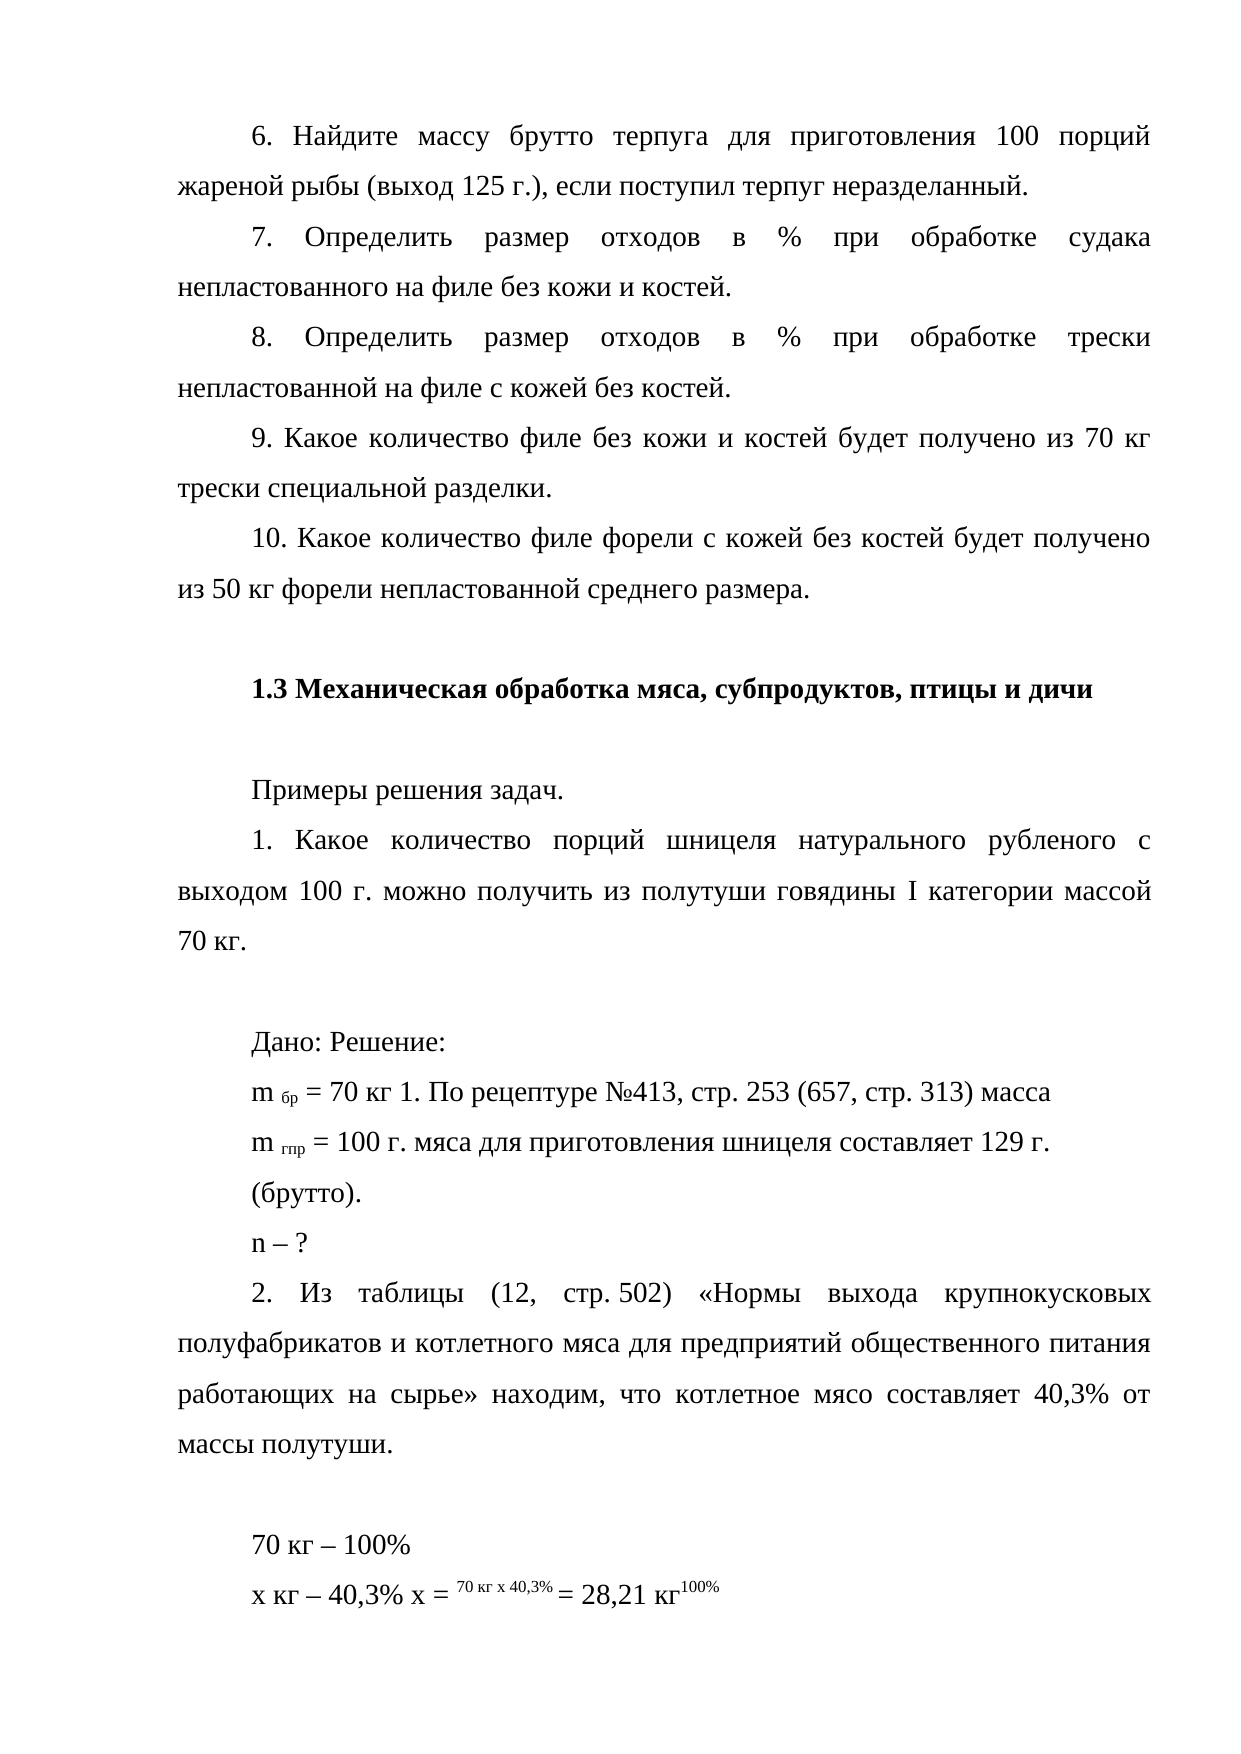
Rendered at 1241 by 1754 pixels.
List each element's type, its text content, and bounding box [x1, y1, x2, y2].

text 1.3 Механическая обработка мяса, субпродуктов, птицы и дичи [177, 672, 1152, 705]
text n – ? [177, 1225, 1152, 1258]
text 2. Из таблицы (12, стр. 502) «Нормы выхода крупнокусковых полуфабрикатов и котлетного мяса для предприятий общественного питания работающих на сырье» находим, что котлетное мясо составляет 40,3% от массы полутуши. [177, 1275, 1152, 1460]
text 10. Какое количество филе форели с кожей без костей будет получено из 50 кг форели непластованной среднего размера. [177, 521, 1152, 604]
text 9. Какое количество филе без кожи и костей будет получено из 70 кг трески специальной разделки. [177, 420, 1152, 504]
text 7. Определить размер отходов в % при обработке судака непластованного на филе без кожи и костей. [177, 219, 1152, 303]
text Дано: Решение: [177, 1024, 1152, 1057]
text m бр = 70 кг 1. По рецептуре №413, стр. 253 (657, стр. 313) масса [177, 1074, 1152, 1108]
text (брутто). [177, 1175, 1152, 1208]
text 1. Какое количество порций шницеля натурального рубленого с выходом 100 г. можно получить из полутуши говядины I категории массой 70 кг. [177, 822, 1152, 957]
text m гпр = 100 г. мяса для приготовления шницеля составляет 129 г. [177, 1124, 1152, 1158]
text Примеры решения задач. [177, 772, 1152, 806]
text 6. Найдите массу брутто терпуга для приготовления 100 порций жареной рыбы (выход 125 г.), если поступил терпуг неразделанный. [177, 118, 1152, 202]
text х кг – 40,3% х = 70 кг х 40,3% = 28,21 кг100% [177, 1577, 1152, 1611]
text 8. Определить размер отходов в % при обработке трески непластованной на филе с кожей без костей. [177, 319, 1152, 403]
text 70 кг – 100% [177, 1527, 1152, 1560]
